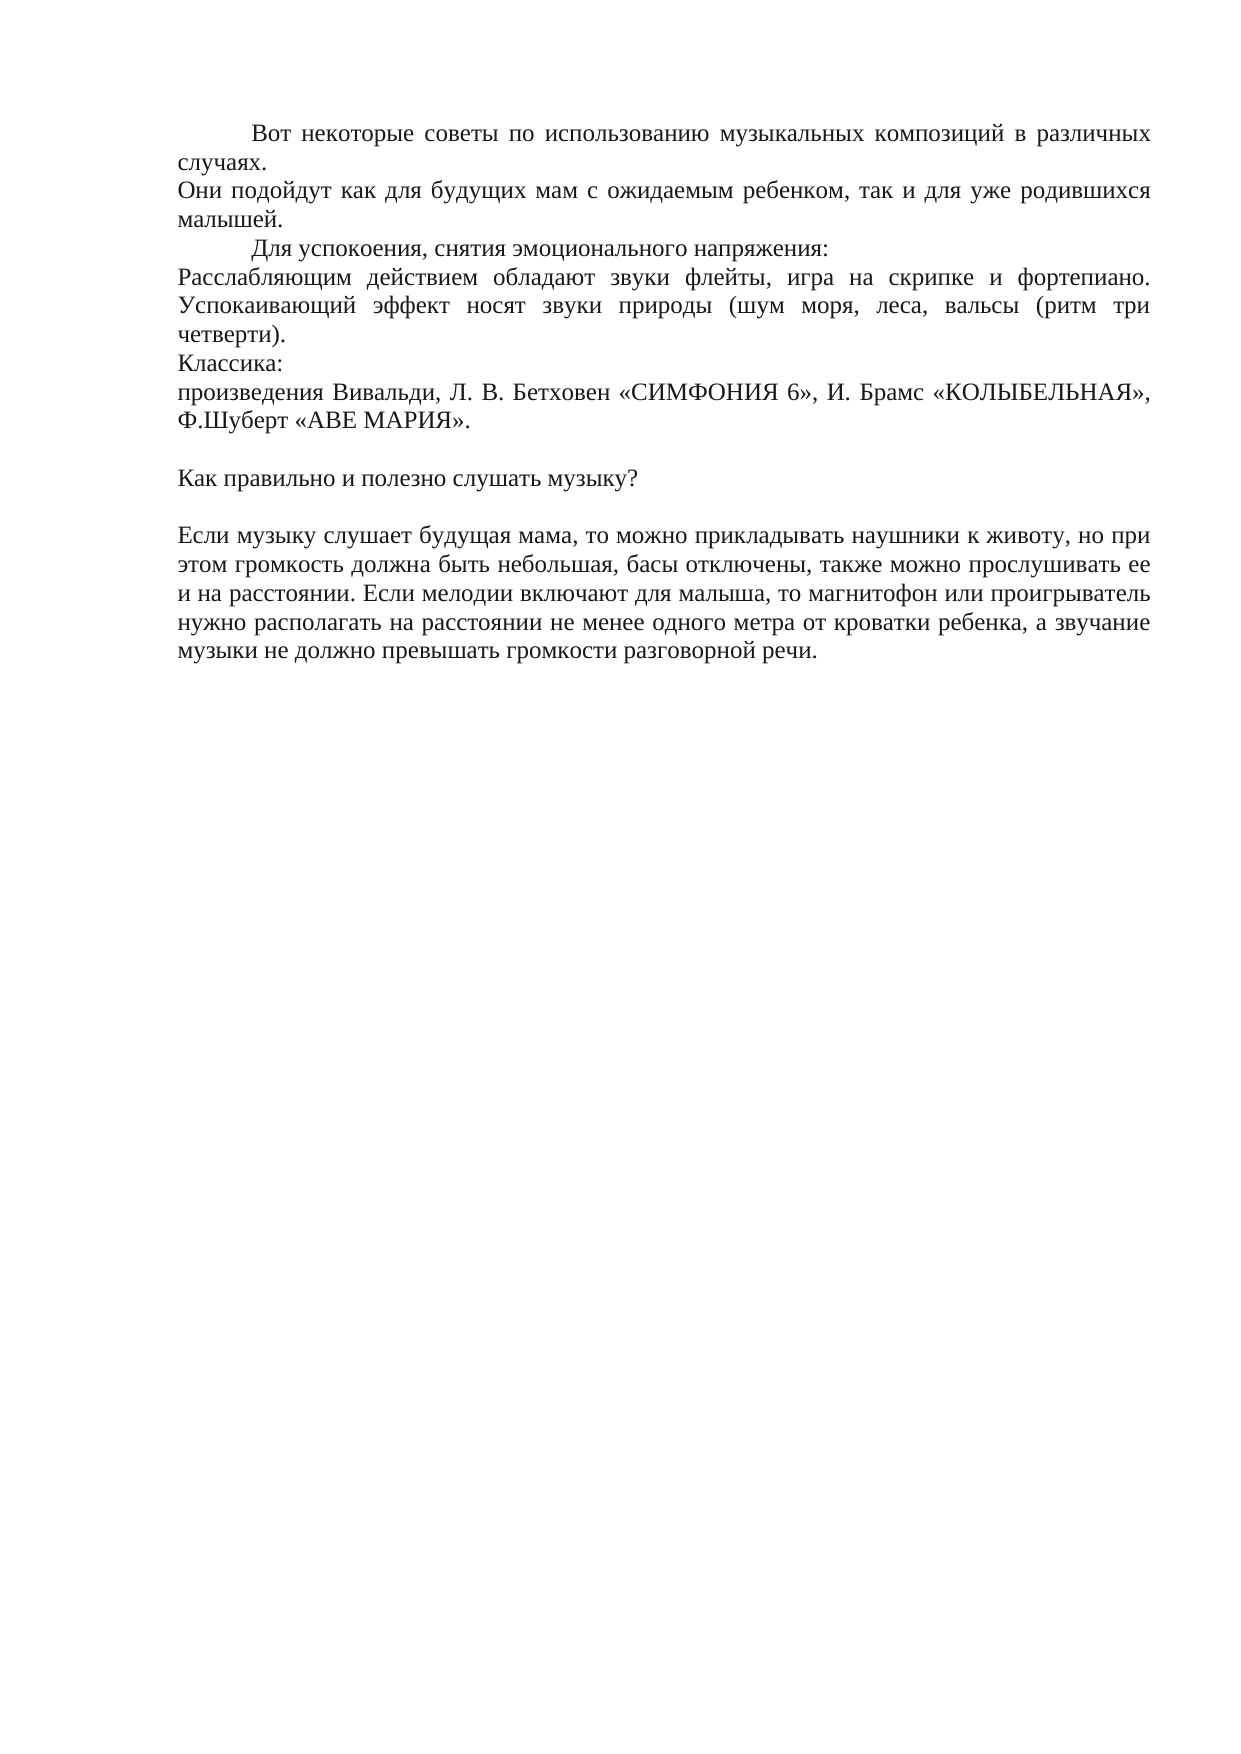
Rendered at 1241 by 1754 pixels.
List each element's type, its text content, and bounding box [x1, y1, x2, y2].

text произведения Вивальди, Л. В. Бетховен «СИМФОНИЯ 6», И. Брамс «КОЛЫБЕЛЬНАЯ», Ф.Шуберт «АВЕ МАРИЯ». [177, 377, 1152, 434]
text Вот некоторые советы по использованию музыкальных композиций в различных случаях. [177, 118, 1152, 176]
text Расслабляющим действием обладают звуки флейты, игра на скрипке и фортепиано. Успокаивающий эффект носят звуки природы (шум моря, леса, вальсы (ритм три четверти). [177, 262, 1152, 348]
text Они подойдут как для будущих мам с ожидаемым ребенком, так и для уже родившихся малышей. [177, 176, 1152, 233]
text Как правильно и полезно слушать музыку? [177, 463, 1152, 492]
text Для успокоения, снятия эмоционального напряжения: [177, 233, 1152, 262]
text Классика: [177, 348, 1152, 377]
text Если музыку слушает будущая мама, то можно прикладывать наушники к животу, но при этом громкость должна быть небольшая, басы отключены, также можно прослушивать ее и на расстоянии. Если мелодии включают для малыша, то магнитофон или проигрыватель нужно располагать на расстоянии не менее одного метра от кроватки ребенка, а звучание музыки не должно превышать громкости разговорной речи. [177, 521, 1152, 664]
